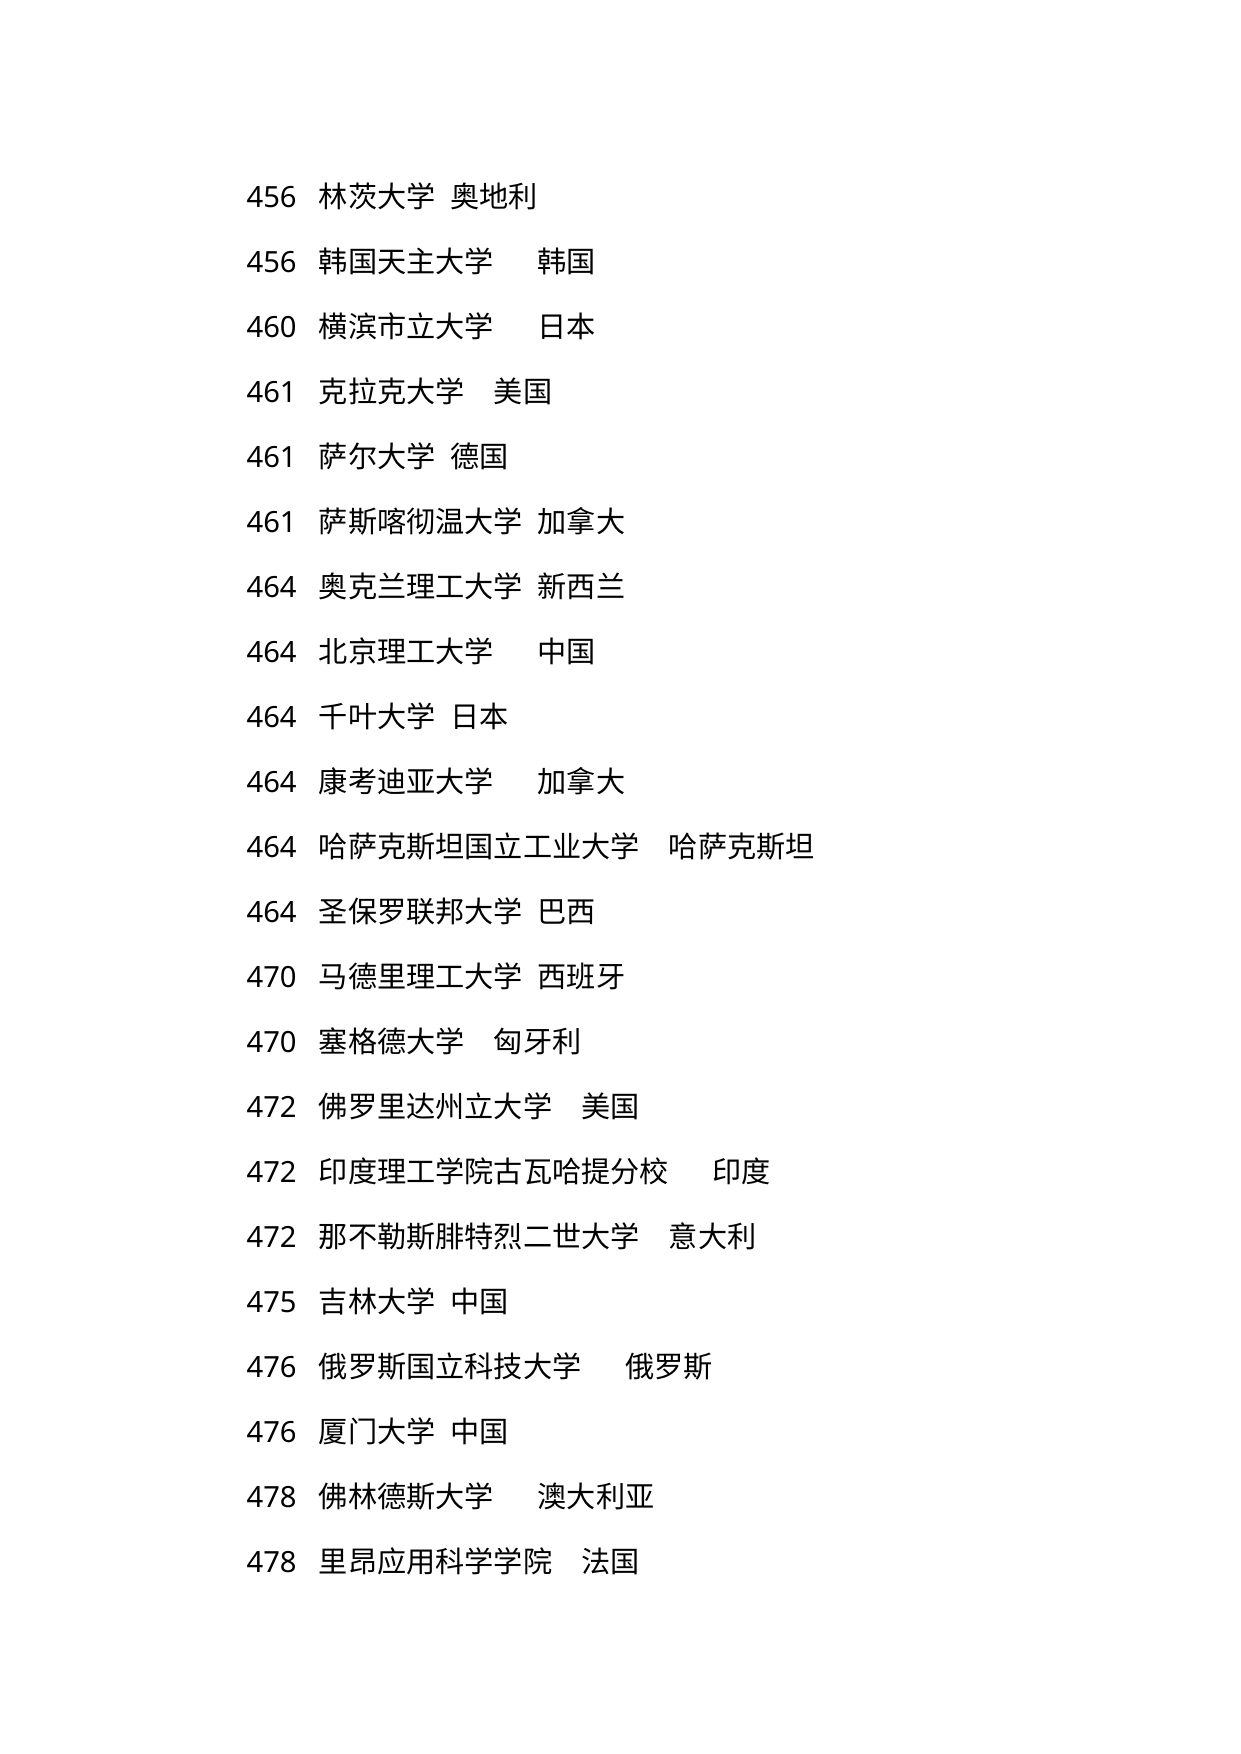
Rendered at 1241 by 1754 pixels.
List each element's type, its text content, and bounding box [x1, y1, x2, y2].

text 472 那不勒斯腓特烈二世大学 意大利 [187, 1202, 1053, 1267]
text 464 千叶大学 日本 [187, 682, 1053, 747]
text 461 克拉克大学 美国 [187, 357, 1053, 422]
text 476 俄罗斯国立科技大学 俄罗斯 [187, 1332, 1053, 1397]
text 460 横滨市立大学 日本 [187, 292, 1053, 357]
text 461 萨尔大学 德国 [187, 422, 1053, 487]
text 478 佛林德斯大学 澳大利亚 [187, 1462, 1053, 1527]
text 464 奥克兰理工大学 新西兰 [187, 552, 1053, 617]
text 472 印度理工学院古瓦哈提分校 印度 [187, 1137, 1053, 1202]
text 464 圣保罗联邦大学 巴西 [187, 877, 1053, 942]
text 476 厦门大学 中国 [187, 1397, 1053, 1462]
text 461 萨斯喀彻温大学 加拿大 [187, 487, 1053, 552]
text 472 佛罗里达州立大学 美国 [187, 1072, 1053, 1137]
text 464 哈萨克斯坦国立工业大学 哈萨克斯坦 [187, 812, 1053, 877]
text 464 康考迪亚大学 加拿大 [187, 747, 1053, 812]
text 456 林茨大学 奥地利 [187, 162, 1053, 227]
text 470 塞格德大学 匈牙利 [187, 1007, 1053, 1072]
text 475 吉林大学 中国 [187, 1267, 1053, 1332]
text 470 马德里理工大学 西班牙 [187, 942, 1053, 1007]
text 456 韩国天主大学 韩国 [187, 227, 1053, 292]
text 464 北京理工大学 中国 [187, 617, 1053, 682]
text 478 里昂应用科学学院 法国 [187, 1527, 1053, 1592]
